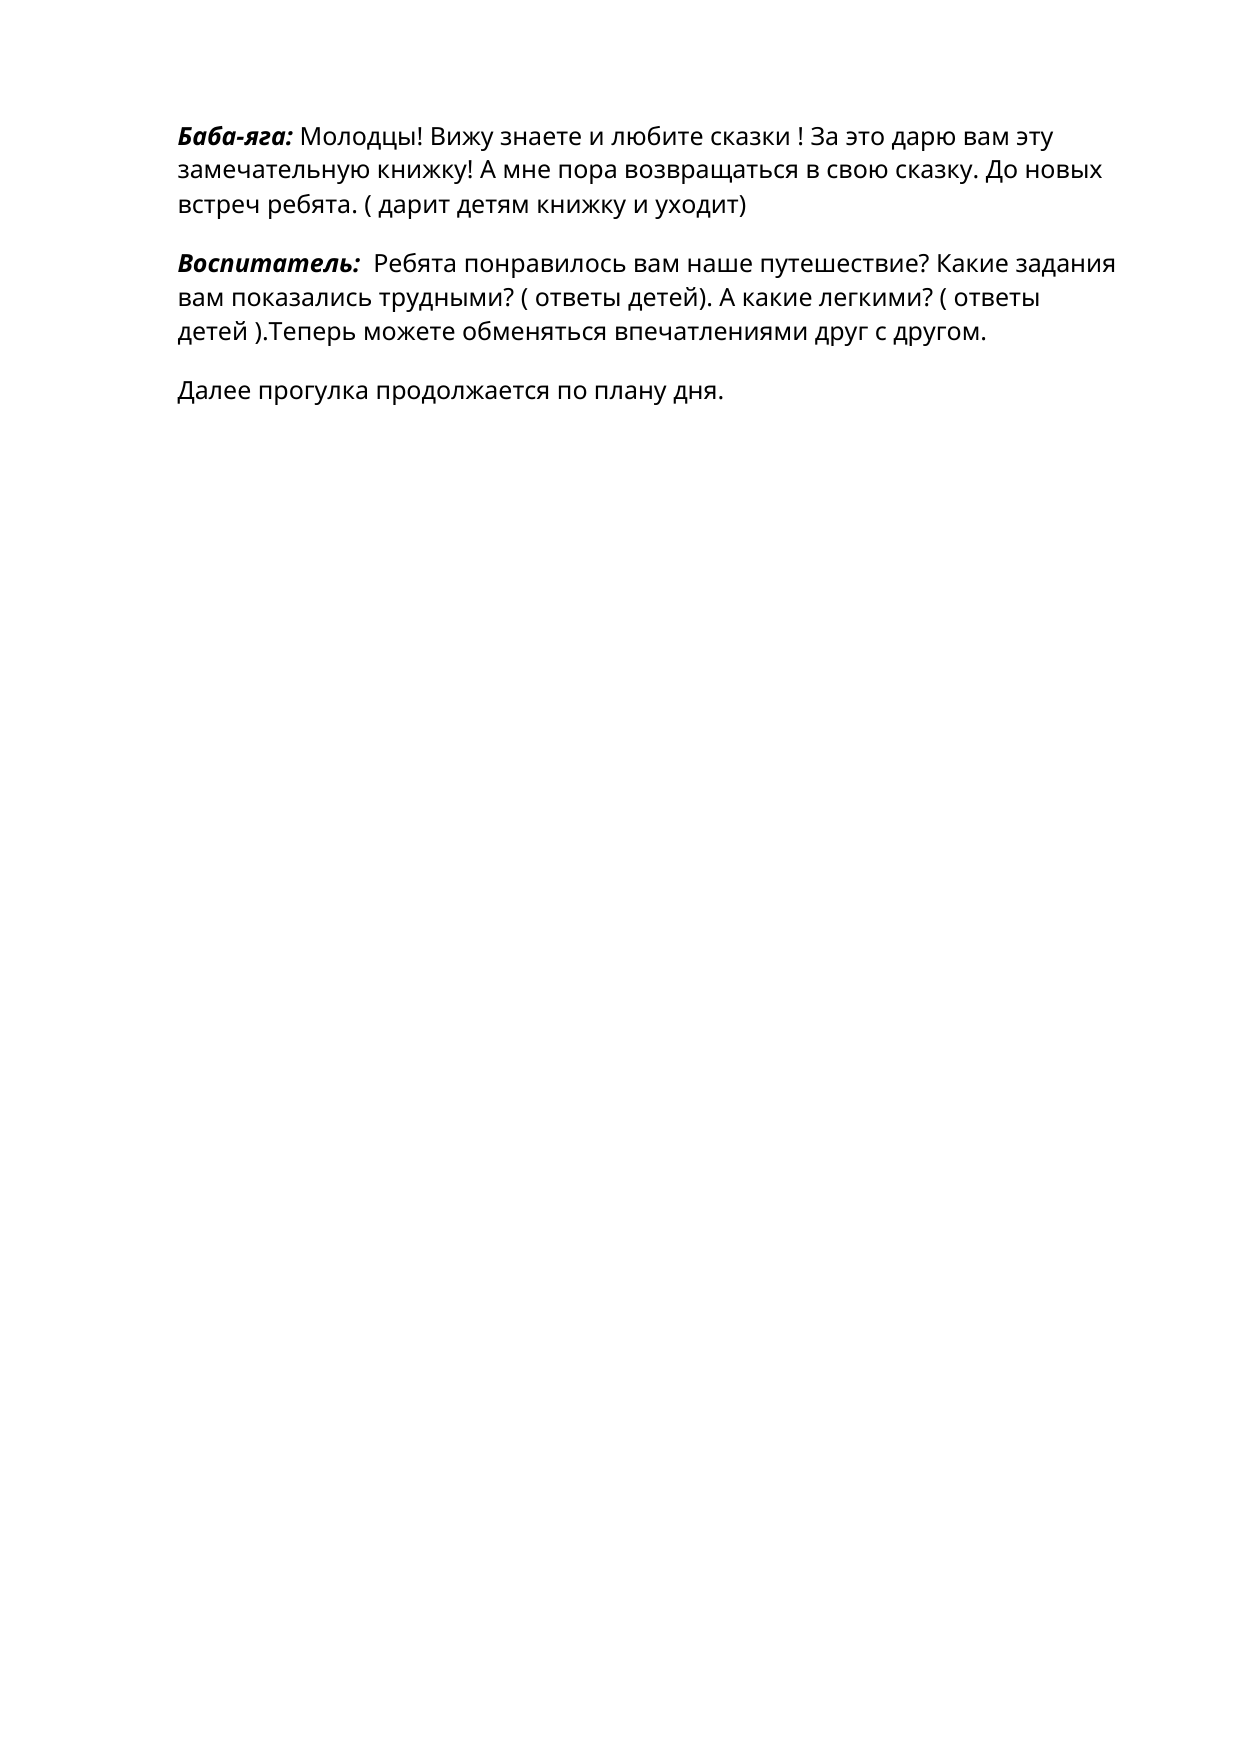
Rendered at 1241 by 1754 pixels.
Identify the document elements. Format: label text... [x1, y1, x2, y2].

text Воспитатель: Ребята понравилось вам наше путешествие? Какие задания вам показались трудными? ( ответы детей). А какие легкими? ( ответы детей ).Теперь можете обменяться впечатлениями друг с другом. [177, 245, 1152, 347]
text Далее прогулка продолжается по плану дня. [177, 372, 1152, 407]
text Баба-яга: Молодцы! Вижу знаете и любите сказки ! За это дарю вам эту замечательную книжку! А мне пора возвращаться в свою сказку. До новых встреч ребята. ( дарит детям книжку и уходит) [177, 118, 1152, 220]
